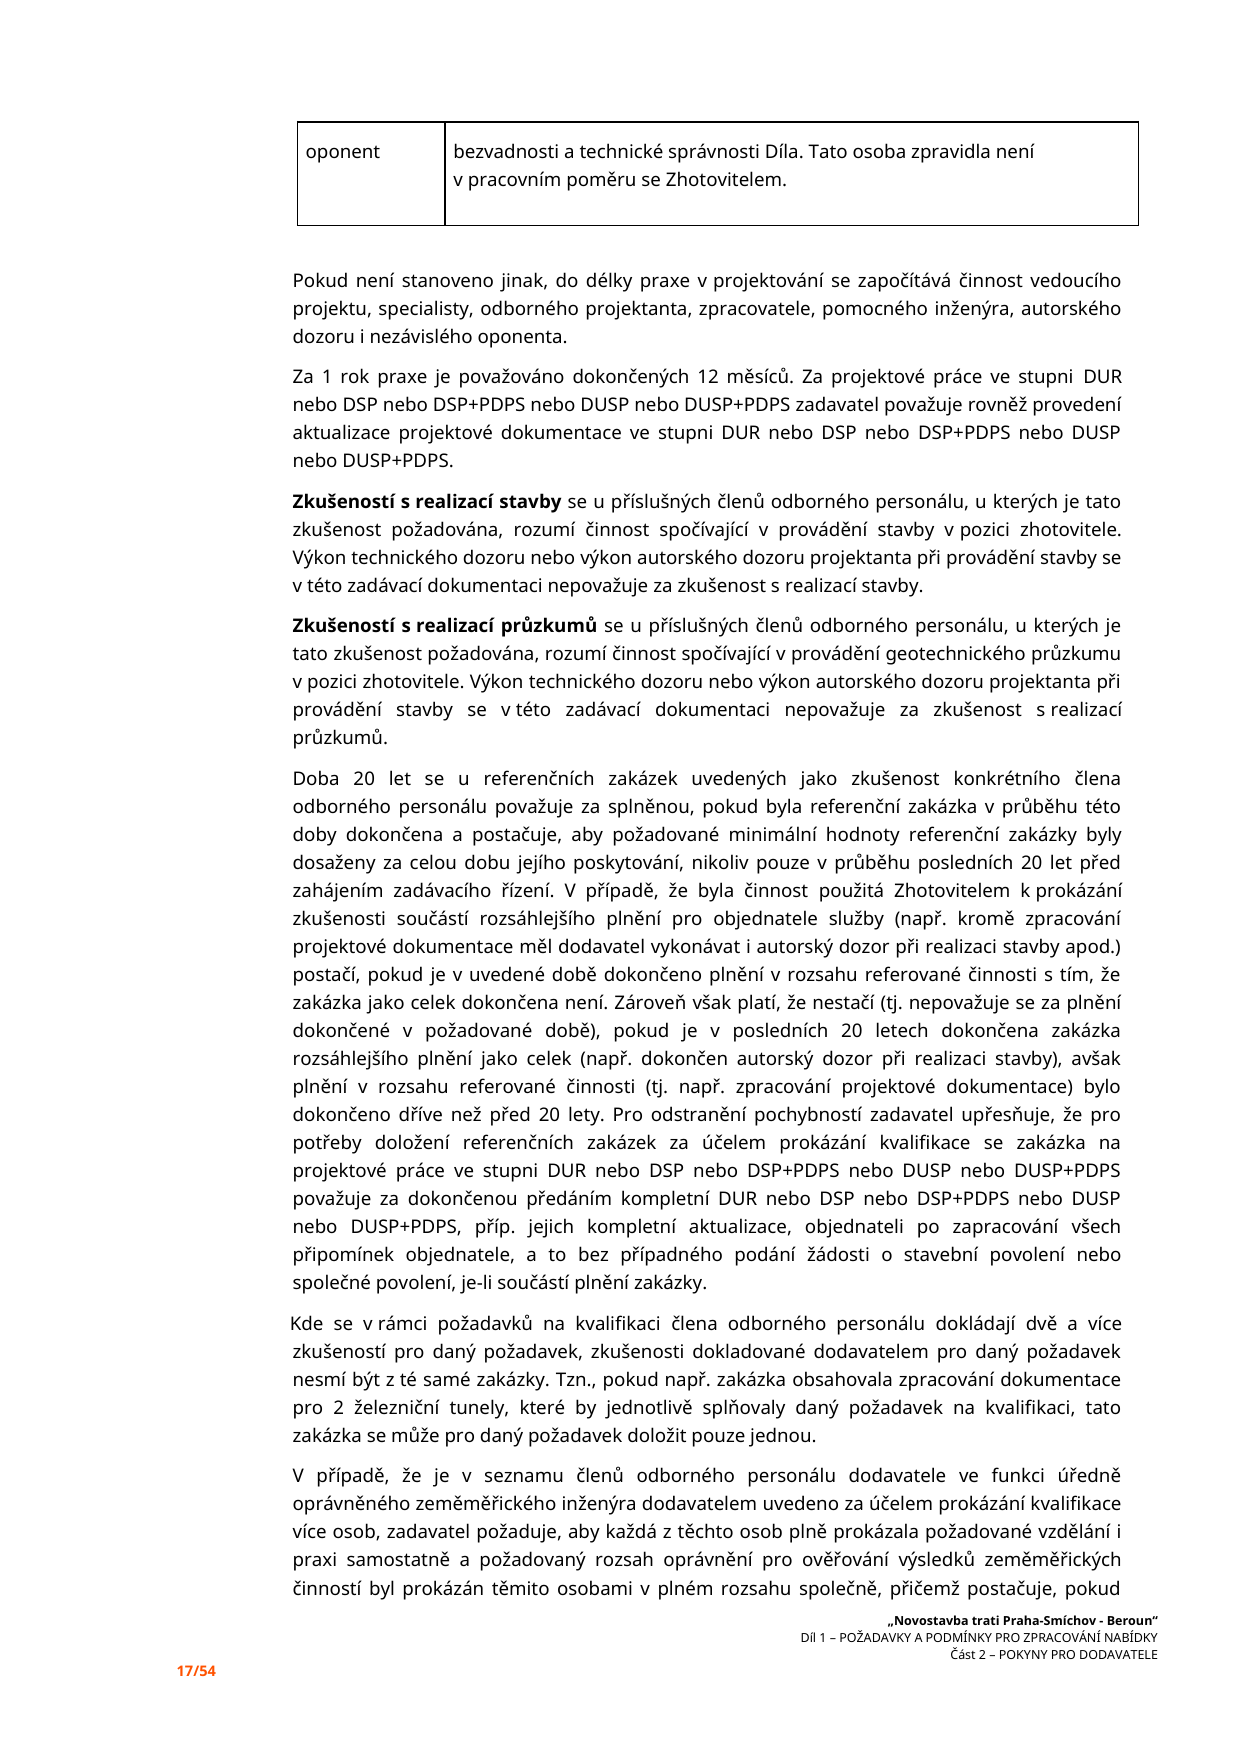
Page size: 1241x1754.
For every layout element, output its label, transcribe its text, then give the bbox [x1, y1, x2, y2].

text Za 1 rok praxe je považováno dokončených 12 měsíců. Za projektové práce ve stupni DUR nebo DSP nebo DSP+PDPS nebo DUSP nebo DUSP+PDPS zadavatel považuje rovněž provedení aktualizace projektové dokumentace ve stupni DUR nebo DSP nebo DSP+PDPS nebo DUSP nebo DUSP+PDPS. [292, 363, 1122, 473]
text Zkušeností s realizací stavby se u příslušných členů odborného personálu, u kterých je tato zkušenost požadována, rozumí činnost spočívající v provádění stavby v pozici zhotovitele. Výkon technického dozoru nebo výkon autorského dozoru projektanta při provádění stavby se v této zadávací dokumentaci nepovažuje za zkušenost s realizací stavby. [292, 488, 1122, 598]
text Doba 20 let se u referenčních zakázek uvedených jako zkušenost konkrétního člena odborného personálu považuje za splněnou, pokud byla referenční zakázka v průběhu této doby dokončena a postačuje, aby požadované minimální hodnoty referenční zakázky byly dosaženy za celou dobu jejího poskytování, nikoliv pouze v průběhu posledních 20 let před zahájením zadávacího řízení. V případě, že byla činnost použitá Zhotovitelem k prokázání zkušenosti součástí rozsáhlejšího plnění pro objednatele služby (např. kromě zpracování projektové dokumentace měl dodavatel vykonávat i autorský dozor při realizaci stavby apod.) postačí, pokud je v uvedené době dokončeno plnění v rozsahu referované činnosti s tím, že zakázka jako celek dokončena není. Zároveň však platí, že nestačí (tj. nepovažuje se za plnění dokončené v požadované době), pokud je v posledních 20 letech dokončena zakázka rozsáhlejšího plnění jako celek (např. dokončen autorský dozor při realizaci stavby), avšak plnění v rozsahu referované činnosti (tj. např. zpracování projektové dokumentace) bylo dokončeno dříve než před 20 lety. Pro odstranění pochybností zadavatel upřesňuje, že pro potřeby doložení referenčních zakázek za účelem prokázání kvalifikace se zakázka na projektové práce ve stupni DUR nebo DSP nebo DSP+PDPS nebo DUSP nebo DUSP+PDPS považuje za dokončenou předáním kompletní DUR nebo DSP nebo DSP+PDPS nebo DUSP nebo DUSP+PDPS, příp. jejich kompletní aktualizace, objednateli po zapracování všech připomínek objednatele, a to bez případného podání žádosti o stavební povolení nebo společné povolení, je-li součástí plnění zakázky. [292, 765, 1122, 1295]
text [292, 1463, 1122, 1600]
list Kde se v rámci požadavků na kvalifikaci člena odborného personálu dokládají dvě a více zkušeností pro daný požadavek, zkušenosti dokladované dodavatelem pro daný požadavek nesmí být z té samé zakázky. Tzn., pokud např. zakázka obsahovala zpracování dokumentace pro 2 železniční tunely, které by jednotlivě splňovaly daný požadavek na kvalifikaci, tato zakázka se může pro daný požadavek doložit pouze jednou. [289, 1310, 1122, 1448]
table_cell Nezávislý oponent [298, 123, 444, 225]
text Zkušeností s realizací průzkumů se u příslušných členů odborného personálu, u kterých je tato zkušenost požadována, rozumí činnost spočívající v provádění geotechnického průzkumu v pozici zhotovitele. Výkon technického dozoru nebo výkon autorského dozoru projektanta při provádění stavby se v této zadávací dokumentaci nepovažuje za zkušenost s realizací průzkumů. [292, 613, 1122, 750]
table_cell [446, 123, 1138, 225]
text Pokud není stanoveno jinak, do délky praxe v projektování se započítává činnost vedoucího projektu, specialisty, odborného projektanta, zpracovatele, pomocného inženýra, autorského dozoru i nezávislého oponenta. [292, 267, 1122, 348]
